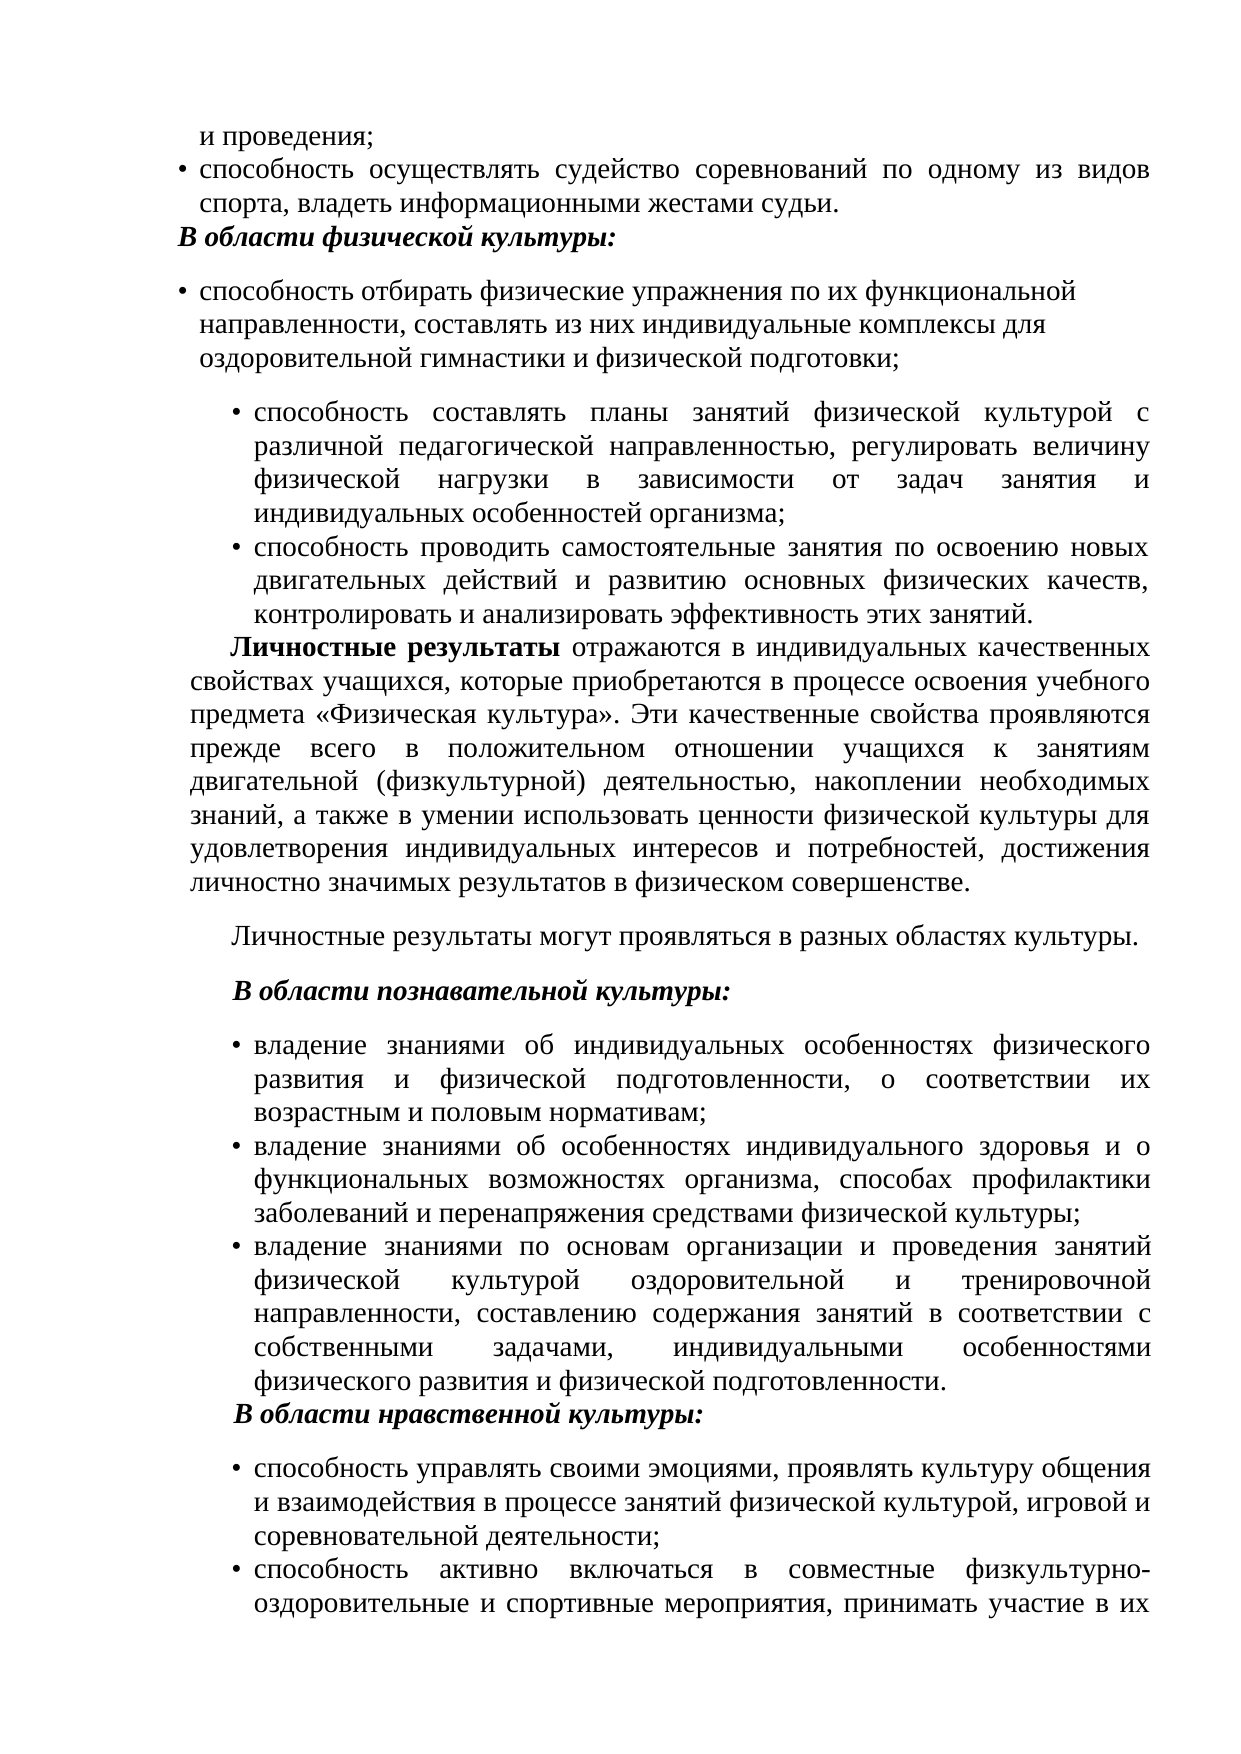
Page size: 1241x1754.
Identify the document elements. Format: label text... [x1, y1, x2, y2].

text В области нравственной культуры: [233, 1396, 1152, 1430]
text Личностные результаты могут проявляться в разных областях культуры. [191, 918, 1150, 952]
text • способность отбирать физические упражнения по их функциональной направленности, составлять из них индивидуальные комплексы для оздоровительной гимнастики и физической подготовки; [177, 273, 1152, 374]
list способность составлять планы занятий физической культурой с различной педагогической направленностью, регулировать величину физической нагрузки в зависимости от задач занятия и индивидуальных особенностей организма; [231, 394, 1150, 529]
list способность проводить самостоятельные занятия по освоению новых двигательных действий и развитию основных физических качеств, контролировать и анализировать эффективность этих занятий. [231, 529, 1149, 629]
list владение знаниями по основам организации и проведения занятий физической культурой оздоровительной и тренировочной направленности, составлению содержания занятий в соответствии с собственными задачами, индивидуальными особенностями физического развития и физической подготовленности. [231, 1228, 1152, 1396]
text В области познавательной культуры: [232, 973, 1152, 1006]
list владение знаниями об особенностях индивидуального здоровья и о функциональных возможностях организма, способах профилактики заболеваний и перенапряжения средствами физической культуры; [231, 1128, 1152, 1228]
text В области физической культуры: [178, 219, 1152, 252]
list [231, 1551, 1151, 1618]
list владение знаниями об индивидуальных особенностях физического развития и физической подготовленности, о соответствии их возрастным и половым нормативам; [231, 1027, 1151, 1128]
list способность управлять своими эмоциями, проявлять культуру общения и взаимодействия в процессе занятий физической культурой, игровой и соревновательной деятельности; [231, 1451, 1152, 1551]
text Личностные результаты отражаются в индивидуальных качественных свойствах учащихся, которые приобретаются в процессе освоения учебного предмета «Физическая культура». Эти качественные свойства проявляются прежде всего в положительном отношении учащихся к занятиям двигательной (физкультурной) деятельностью, накоплении необходимых знаний, а также в умении использовать ценности физической культуры для удовлетворения индивидуальных интересов и потребностей, достижения личностно значимых результатов в физическом совершенстве. [190, 629, 1151, 898]
list способность осуществлять судейство соревнований по одному из видов спорта, владеть информационными жестами судьи. [177, 152, 1151, 219]
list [177, 118, 1151, 152]
